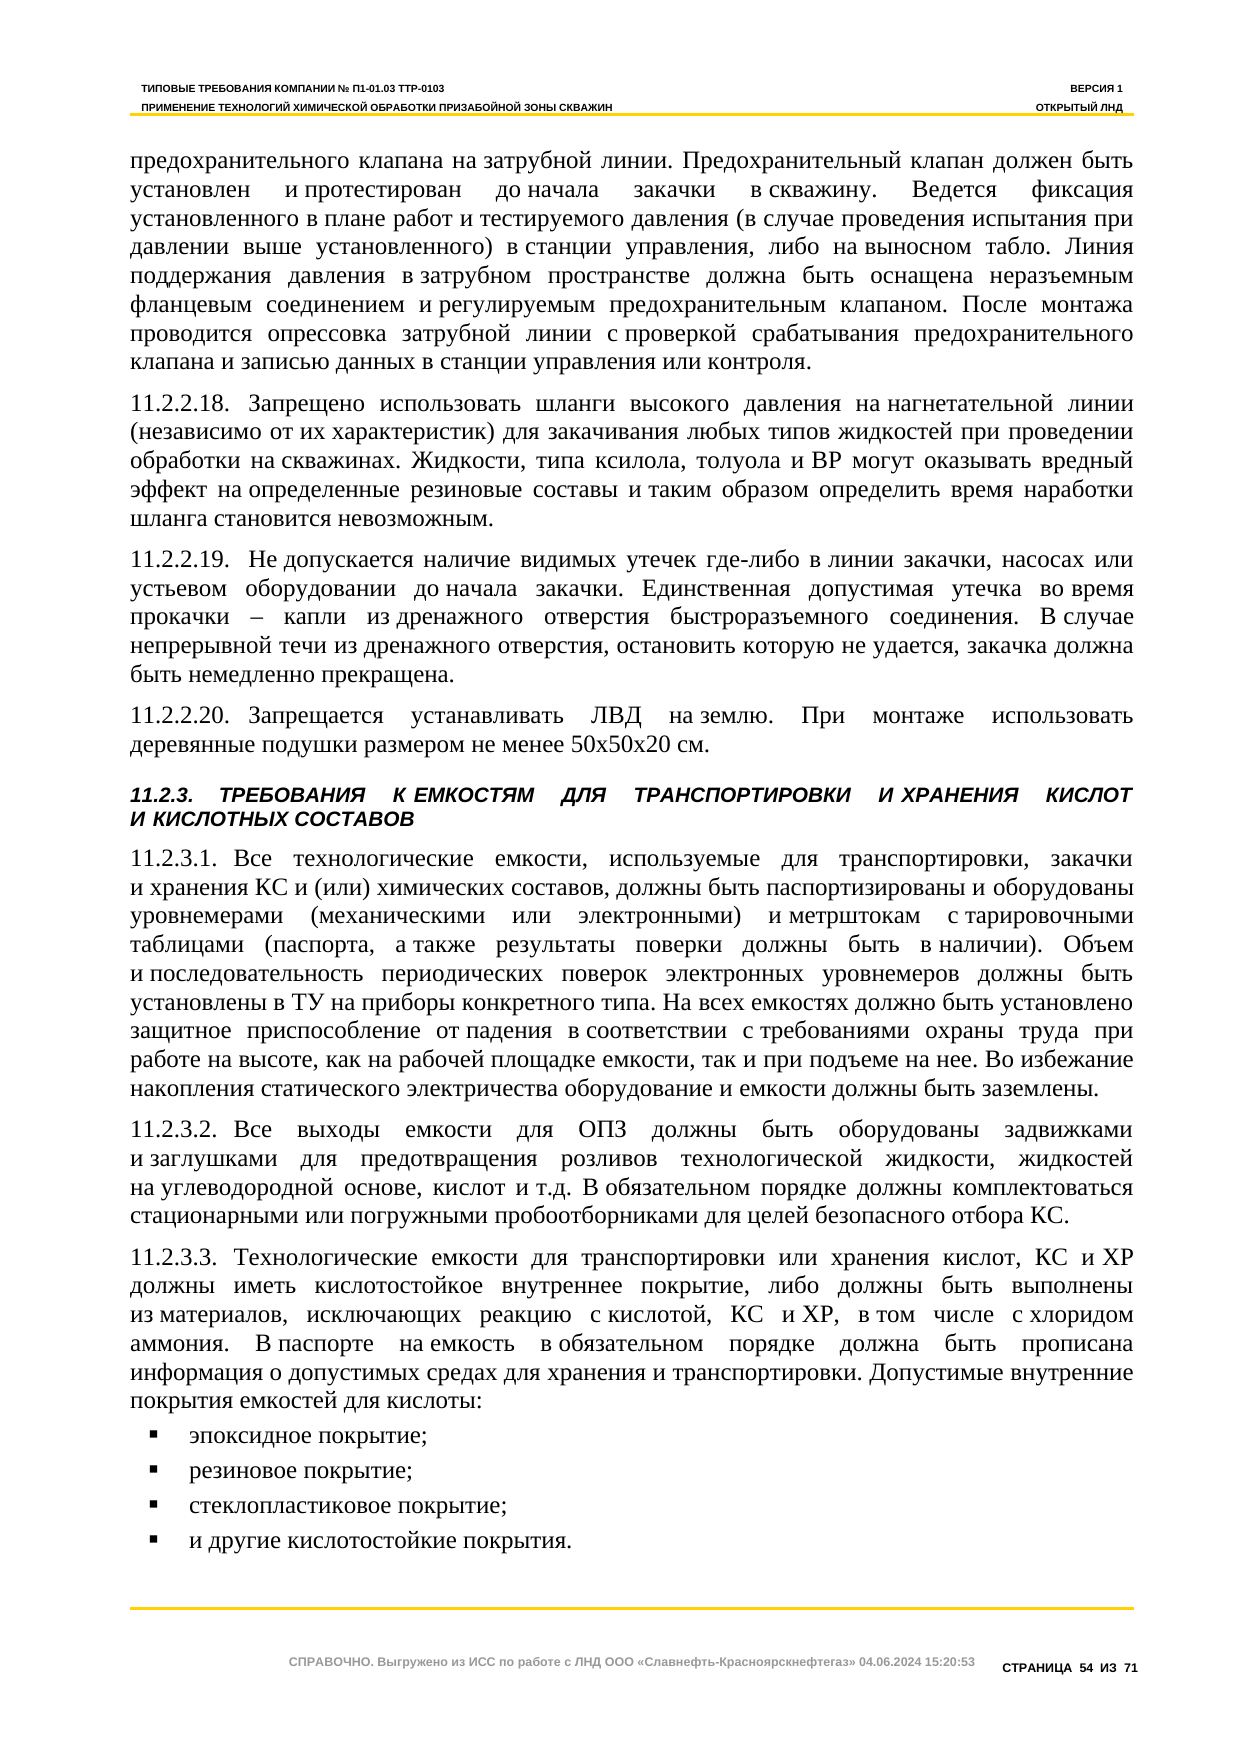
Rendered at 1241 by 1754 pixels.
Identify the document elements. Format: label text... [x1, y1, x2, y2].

list Все технологические емкости, используемые для транспортировки, закачки и хранения КС и (или) химических составов, должны быть паспортизированы и оборудованы уровнемерами (механическими или электронными) и метрштокам с тарировочными таблицами (паспорта, а также результаты поверки должны быть в наличии). Объем и последовательность периодических поверок электронных уровнемеров должны быть установлены в ТУ на приборы конкретного типа. На всех емкостях должно быть установлено защитное приспособление от падения в соответствии с требованиями охраны труда при работе на высоте, как на рабочей площадке емкости, так и при подъеме на нее. Во избежание накопления статического электричества оборудование и емкости должны быть заземлены. [130, 843, 1134, 1102]
list Все выходы емкости для ОПЗ должны быть оборудованы задвижками и заглушками для предотвращения розливов технологической жидкости, жидкостей на углеводородной основе, кислот и т.д. В обязательном порядке должны комплектоваться стационарными или погружными пробоотборниками для целей безопасного отбора КС. [130, 1114, 1134, 1229]
list Не допускается наличие видимых утечек где-либо в линии закачки, насосах или устьевом оборудовании до начала закачки. Единственная допустимая утечка во время прокачки – капли из дренажного отверстия быстроразъемного соединения. В случае непрерывной течи из дренажного отверстия, остановить которую не удается, закачка должна быть немедленно прекращена. [130, 544, 1134, 688]
list стеклопластиковое покрытие; [148, 1491, 1134, 1519]
list резиновое покрытие; [148, 1456, 1134, 1484]
list эпоксидное покрытие; [148, 1421, 1134, 1449]
list Запрещено использовать шланги высокого давления на нагнетательной линии (независимо от их характеристик) для закачивания любых типов жидкостей при проведении обработки на скважинах. Жидкости, типа ксилола, толуола и ВР могут оказывать вредный эффект на определенные резиновые составы и таким образом определить время наработки шланга становится невозможным. [130, 388, 1134, 531]
list ТРЕБОВАНИЯ К ЕМКОСТЯМ ДЛЯ ТРАНСПОРТИРОВКИ И ХРАНЕНИЯ КИСЛОТ И КИСЛОТНЫХ СОСТАВОВ [130, 783, 1134, 831]
list Запрещается устанавливать ЛВД на землю. При монтаже использовать деревянные подушки размером не менее 50х50х20 см. [130, 700, 1134, 758]
list Технологические емкости для транспортировки или хранения кислот, КС и ХР должны иметь кислотостойкое внутреннее покрытие, либо должны быть выполнены из материалов, исключающих реакцию с кислотой, КС и ХР, в том числе с хлоридом аммония. В паспорте на емкость в обязательном порядке должна быть прописана информация о допустимых средах для хранения и транспортировки. Допустимые внутренние покрытия емкостей для кислоты: [130, 1242, 1134, 1414]
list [130, 145, 1134, 375]
list и другие кислотостойкие покрытия. [148, 1526, 1134, 1554]
